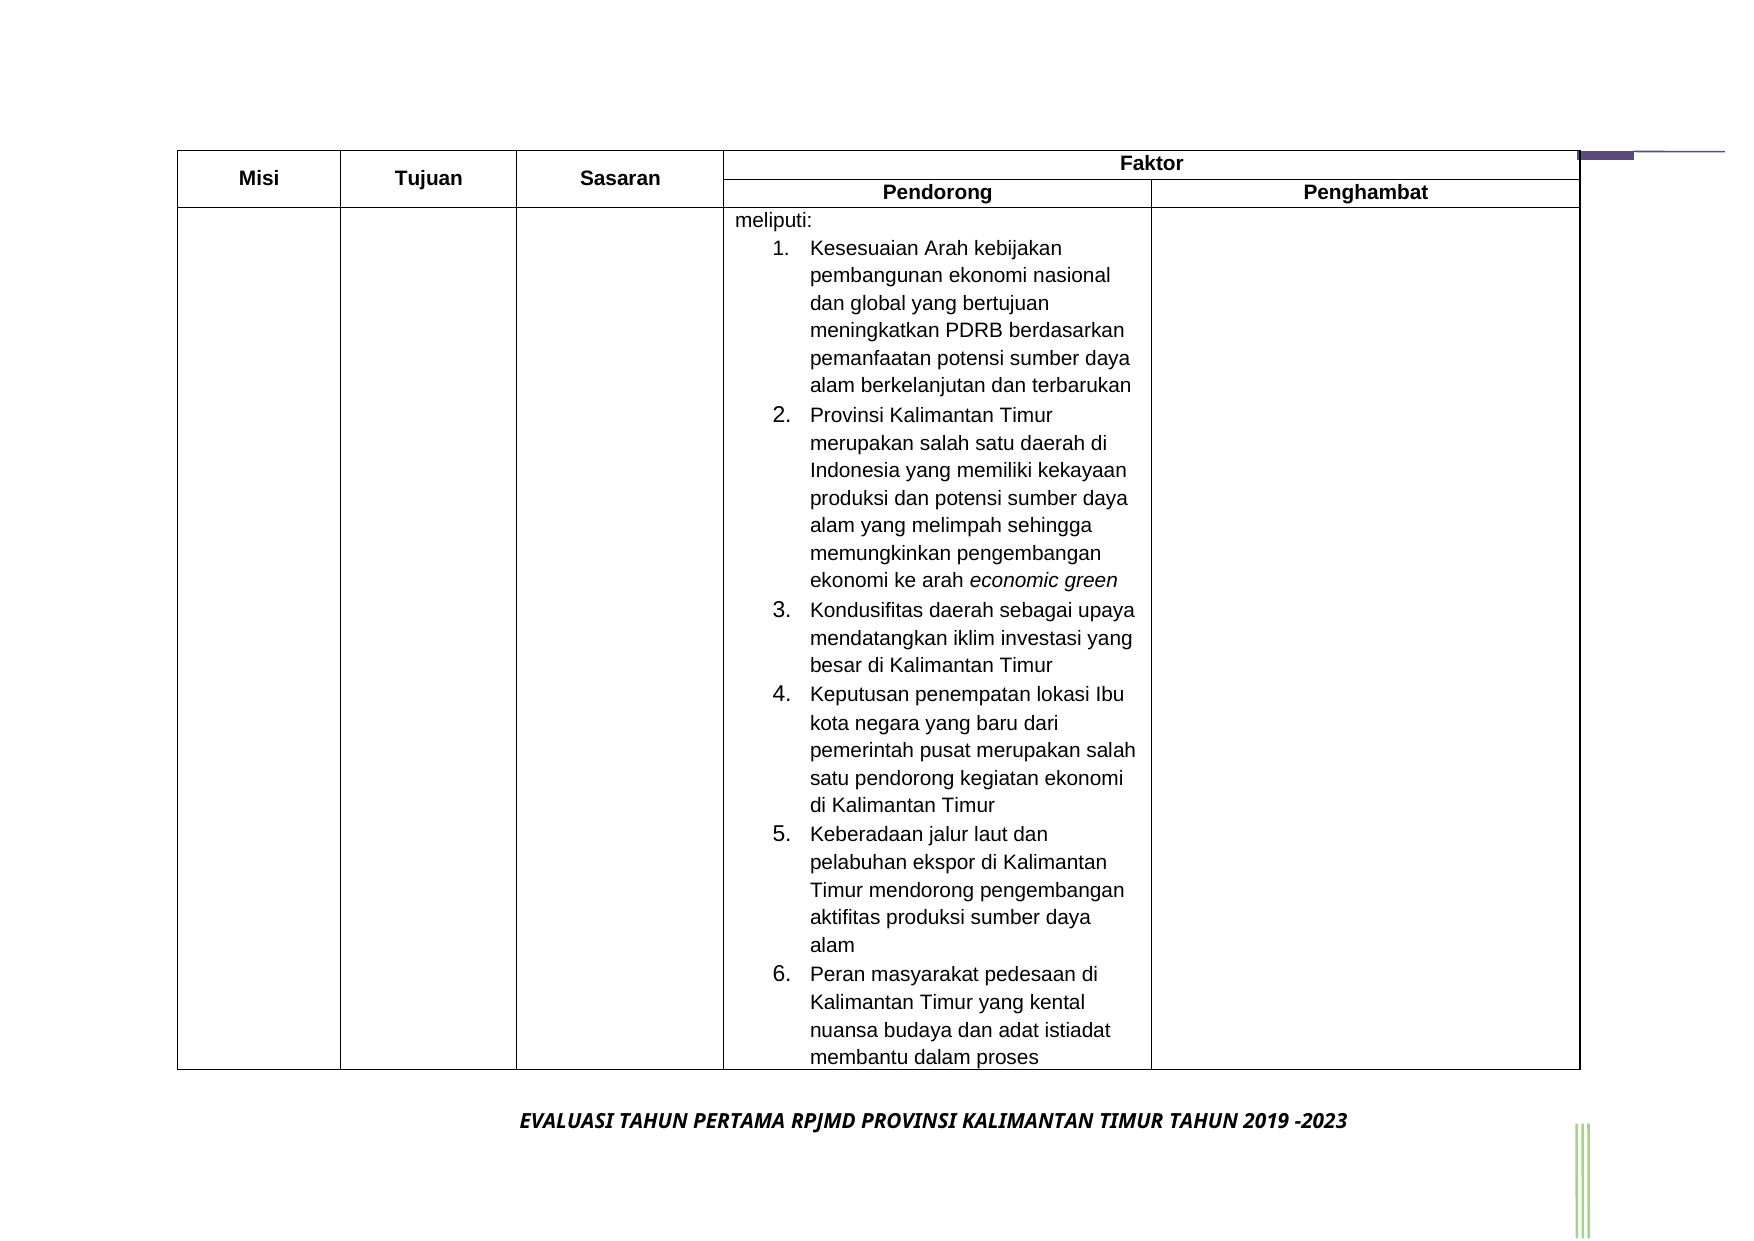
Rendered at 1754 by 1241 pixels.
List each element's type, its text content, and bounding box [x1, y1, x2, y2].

table_header Faktor [724, 151, 1579, 178]
table_header Tujuan [341, 151, 516, 207]
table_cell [1152, 208, 1579, 1069]
table_cell [178, 208, 340, 1069]
table_cell [341, 208, 516, 1069]
table_cell Pendorong [724, 180, 1151, 207]
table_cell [517, 208, 723, 1069]
table_cell Penghambat [1152, 180, 1579, 207]
table_header Sasaran [517, 151, 723, 207]
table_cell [724, 208, 1151, 1069]
table_header Misi [178, 151, 340, 207]
